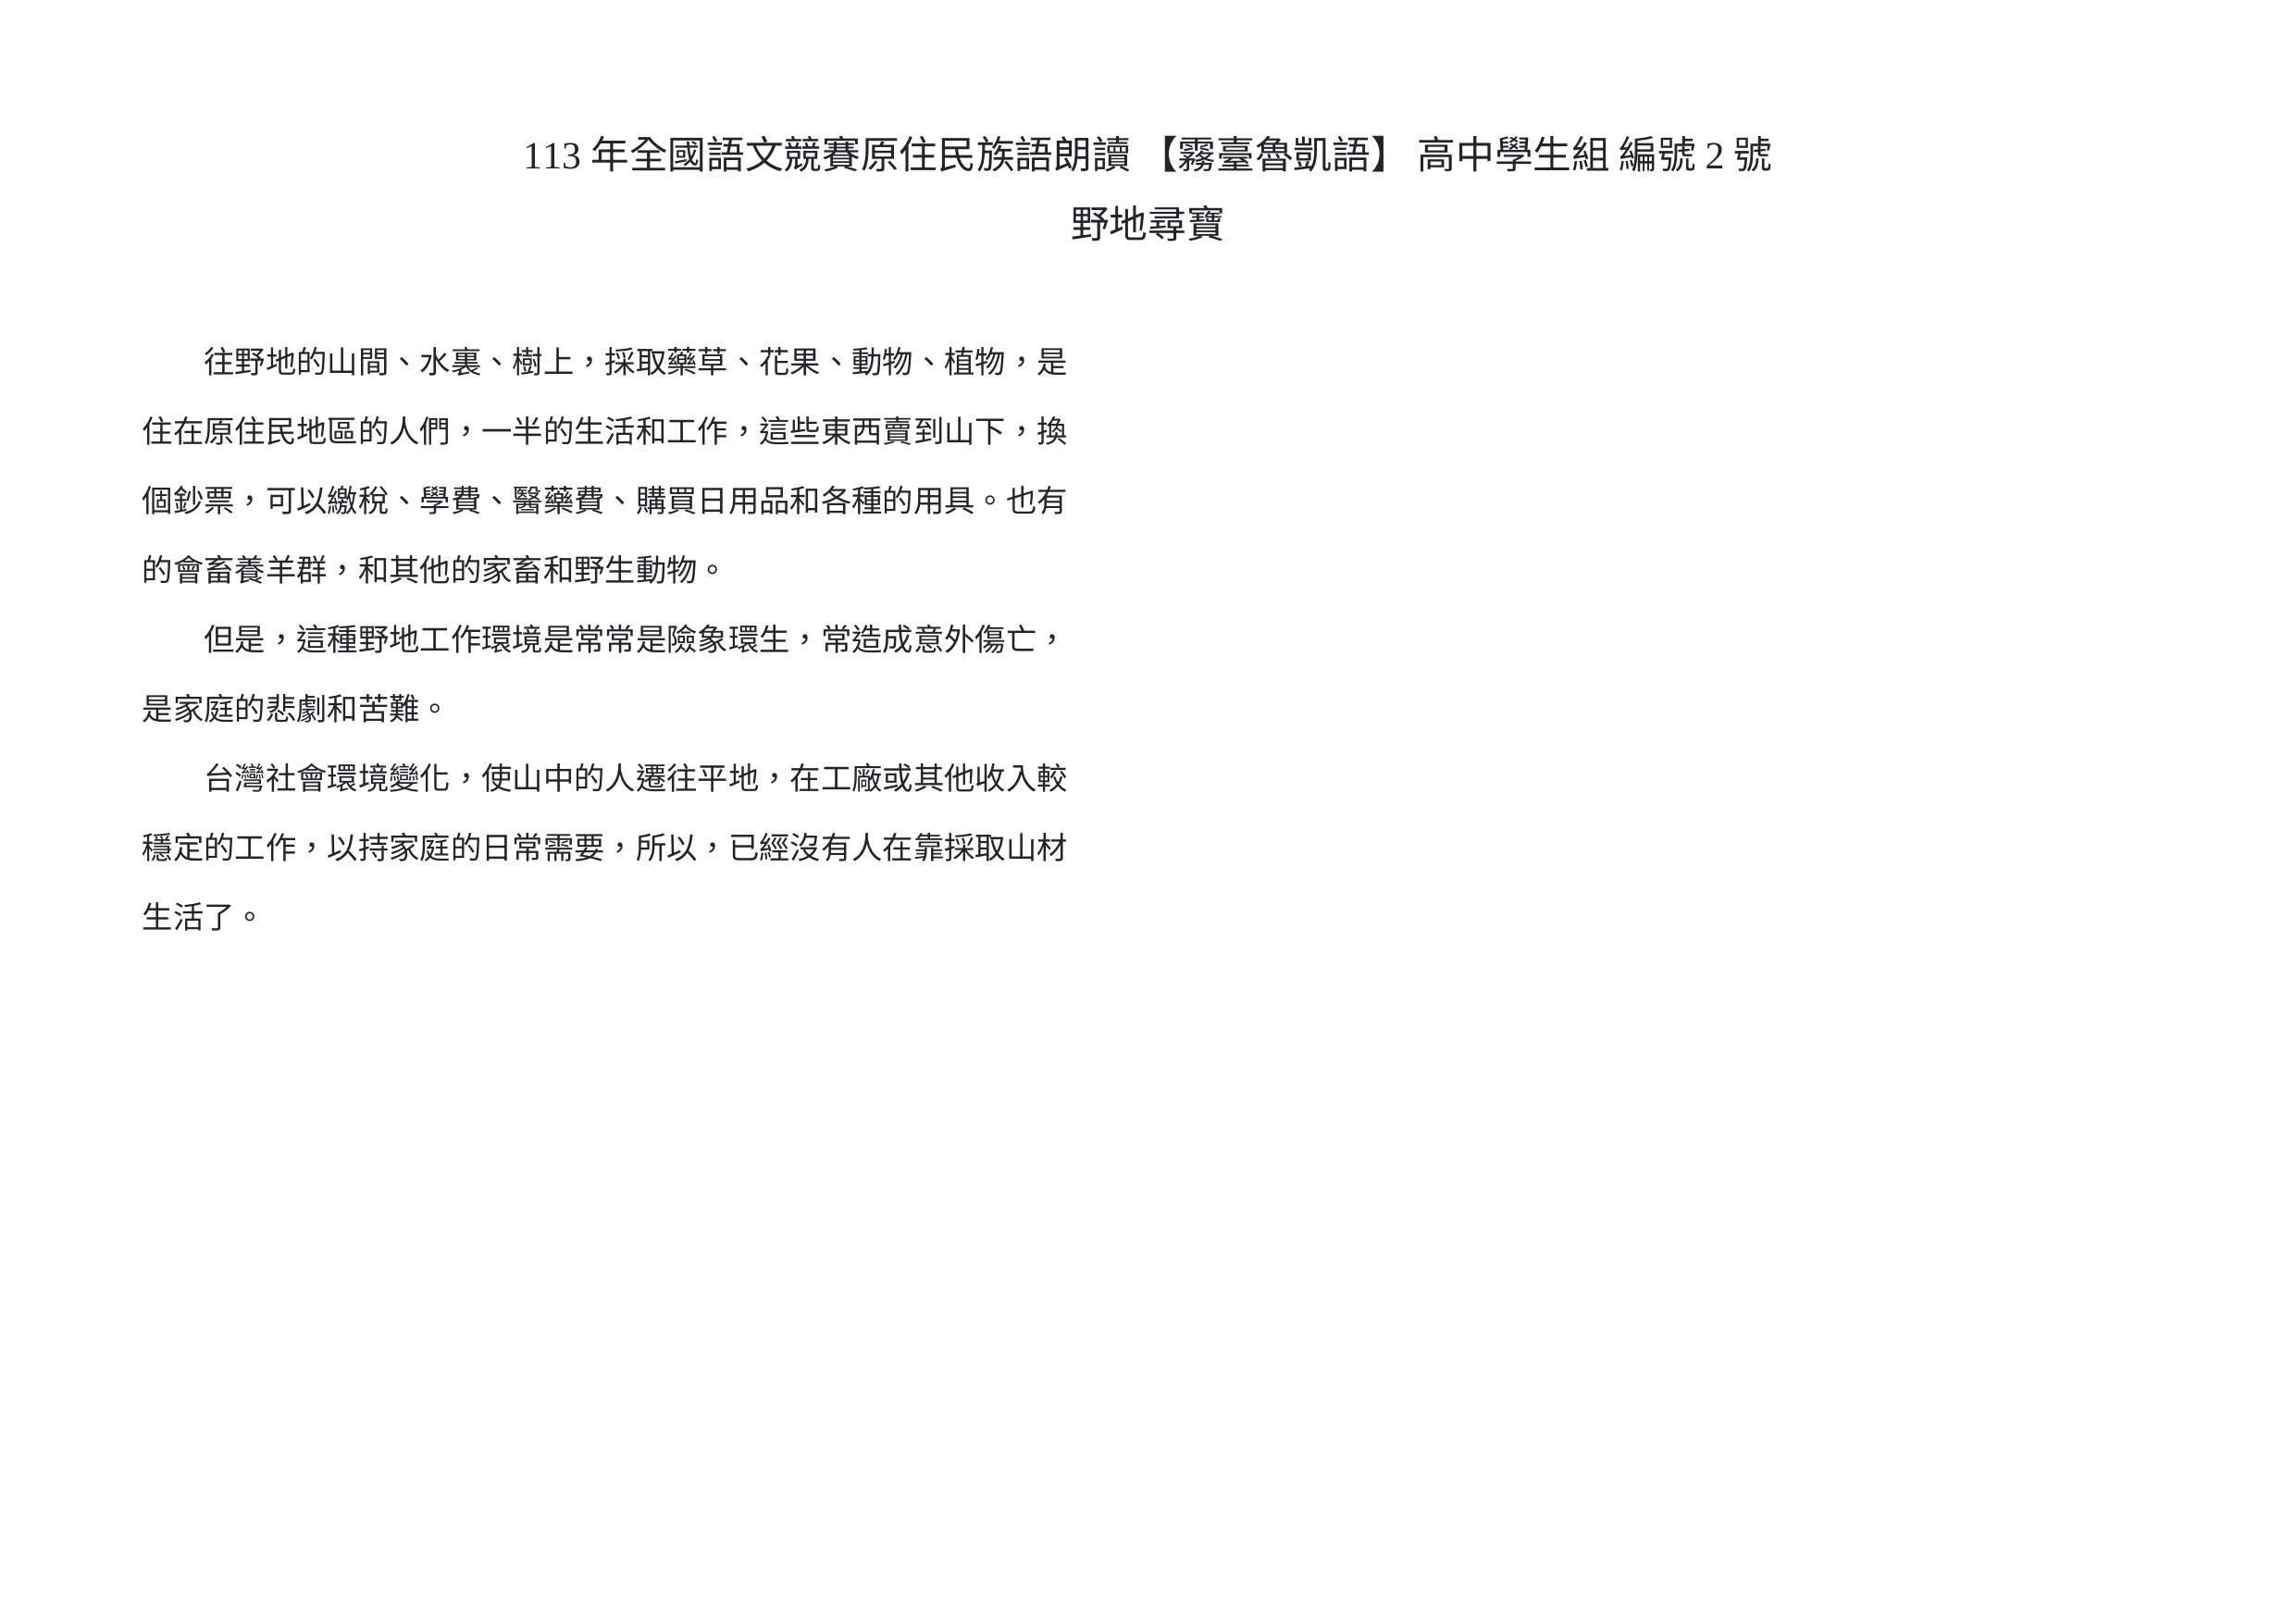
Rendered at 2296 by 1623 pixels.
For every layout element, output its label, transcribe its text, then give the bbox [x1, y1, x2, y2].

text 但是，這種野地工作環境是常常是險象環生，常造成意外傷亡，是家庭的悲劇和苦難。 [142, 603, 1090, 742]
text 野地尋寶 [142, 187, 2153, 256]
text 往野地的山間、水裏、樹上，採取藥草、花果、動物、植物，是住在原住民地區的人們，一半的生活和工作，這些東西賣到山下，換個鈔票，可以繳稅、學費、醫藥費、購買日用品和各種的用具。也有的會畜養羊群，和其他的家畜和野生動物。 [142, 326, 1090, 603]
text 113 年全國語文競賽原住民族語朗讀 【霧臺魯凱語】 高中學生組 編號 2 號 [142, 118, 2153, 187]
text 台灣社會環境變化，使山中的人遷往平地，在工廠或其他收入較穩定的工作，以持家庭的日常需要，所以，已經沒有人在靠採取山材生活了。 [142, 742, 1090, 950]
